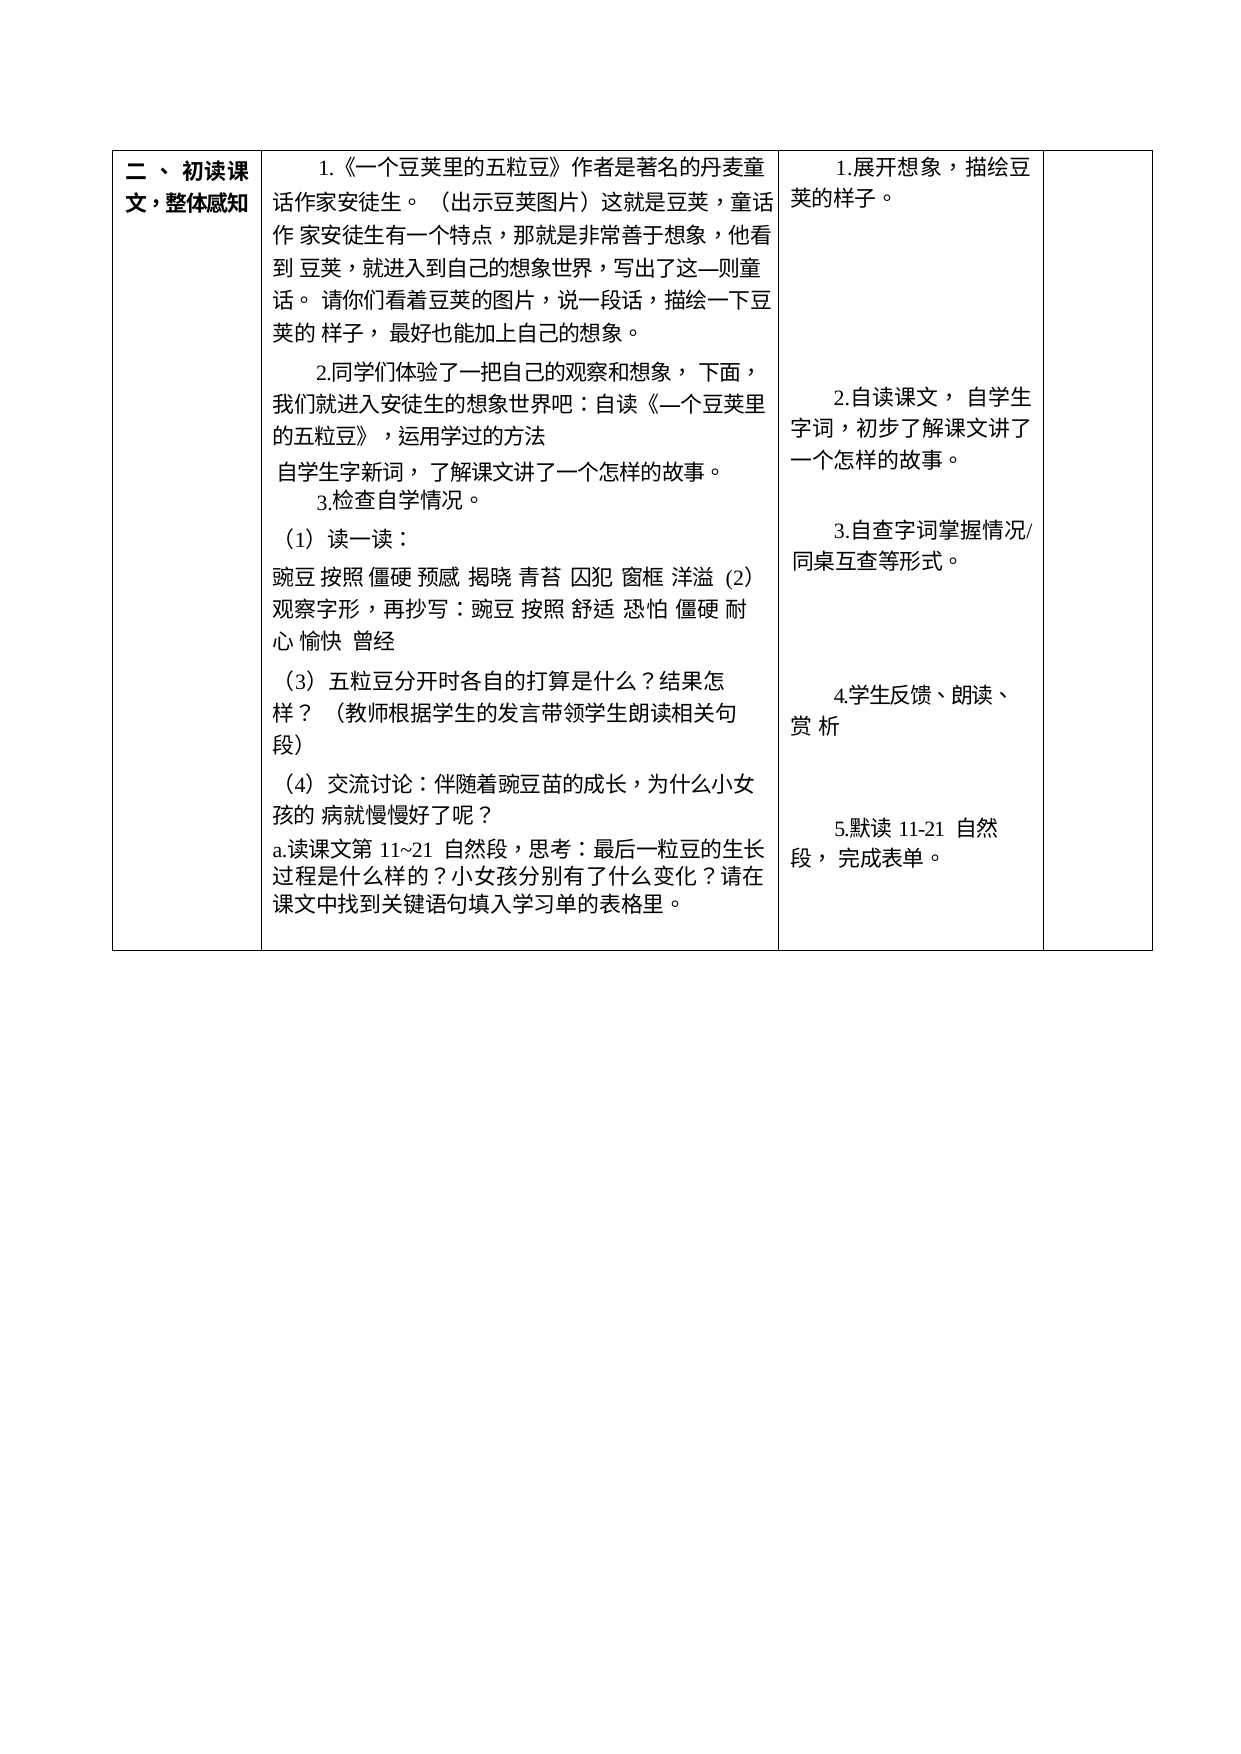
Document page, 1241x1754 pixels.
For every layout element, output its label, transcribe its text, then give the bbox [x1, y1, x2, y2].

table_cell [1044, 151, 1152, 950]
table_cell 1.展开想象，描绘豆 荚的样子。 2.自读课文， 自学生 字词，初步了解课文讲了 一个怎样的故事。 3.自查字词掌握情况/ 同桌互查等形式。 4.学生反馈、朗读、赏 析 5.默读 11-21 自然段， 完成表单。 [779, 151, 1043, 950]
table_cell 二 、 初读课 文，整体感知 [113, 151, 261, 950]
table_cell 1.《一个豆荚里的五粒豆》作者是著名的丹麦童 话作家安徒生。 （出示豆荚图片）这就是豆荚，童话作 家安徒生有一个特点，那就是非常善于想象，他看到 豆荚，就进入到自己的想象世界，写出了这—则童话。 请你们看着豆荚的图片，说一段话，描绘一下豆荚的 样子， 最好也能加上自己的想象。 2.同学们体验了一把自己的观察和想象， 下面， 我们就进入安徒生的想象世界吧：自读《—个豆荚里 的五粒豆》，运用学过的方法 自学生字新词， 了解课文讲了一个怎样的故事。 3.检查自学情况。 （1）读一读： 豌豆 按照 僵硬 预感 揭晓 青苔 囚犯 窗框 洋溢 (2）观察字形，再抄写：豌豆 按照 舒适 恐怕 僵硬 耐心 愉快 曾经 （3）五粒豆分开时各自的打算是什么？结果怎样？ （教师根据学生的发言带领学生朗读相关句段） （4）交流讨论：伴随着豌豆苗的成长，为什么小女孩的 病就慢慢好了呢？ a.读课文第 11~21 自然段，思考：最后一粒豆的生长 过程是什么样的？小女孩分别有了什么变化？请在课文中找到关键语句填入学习单的表格里。 [262, 151, 778, 950]
